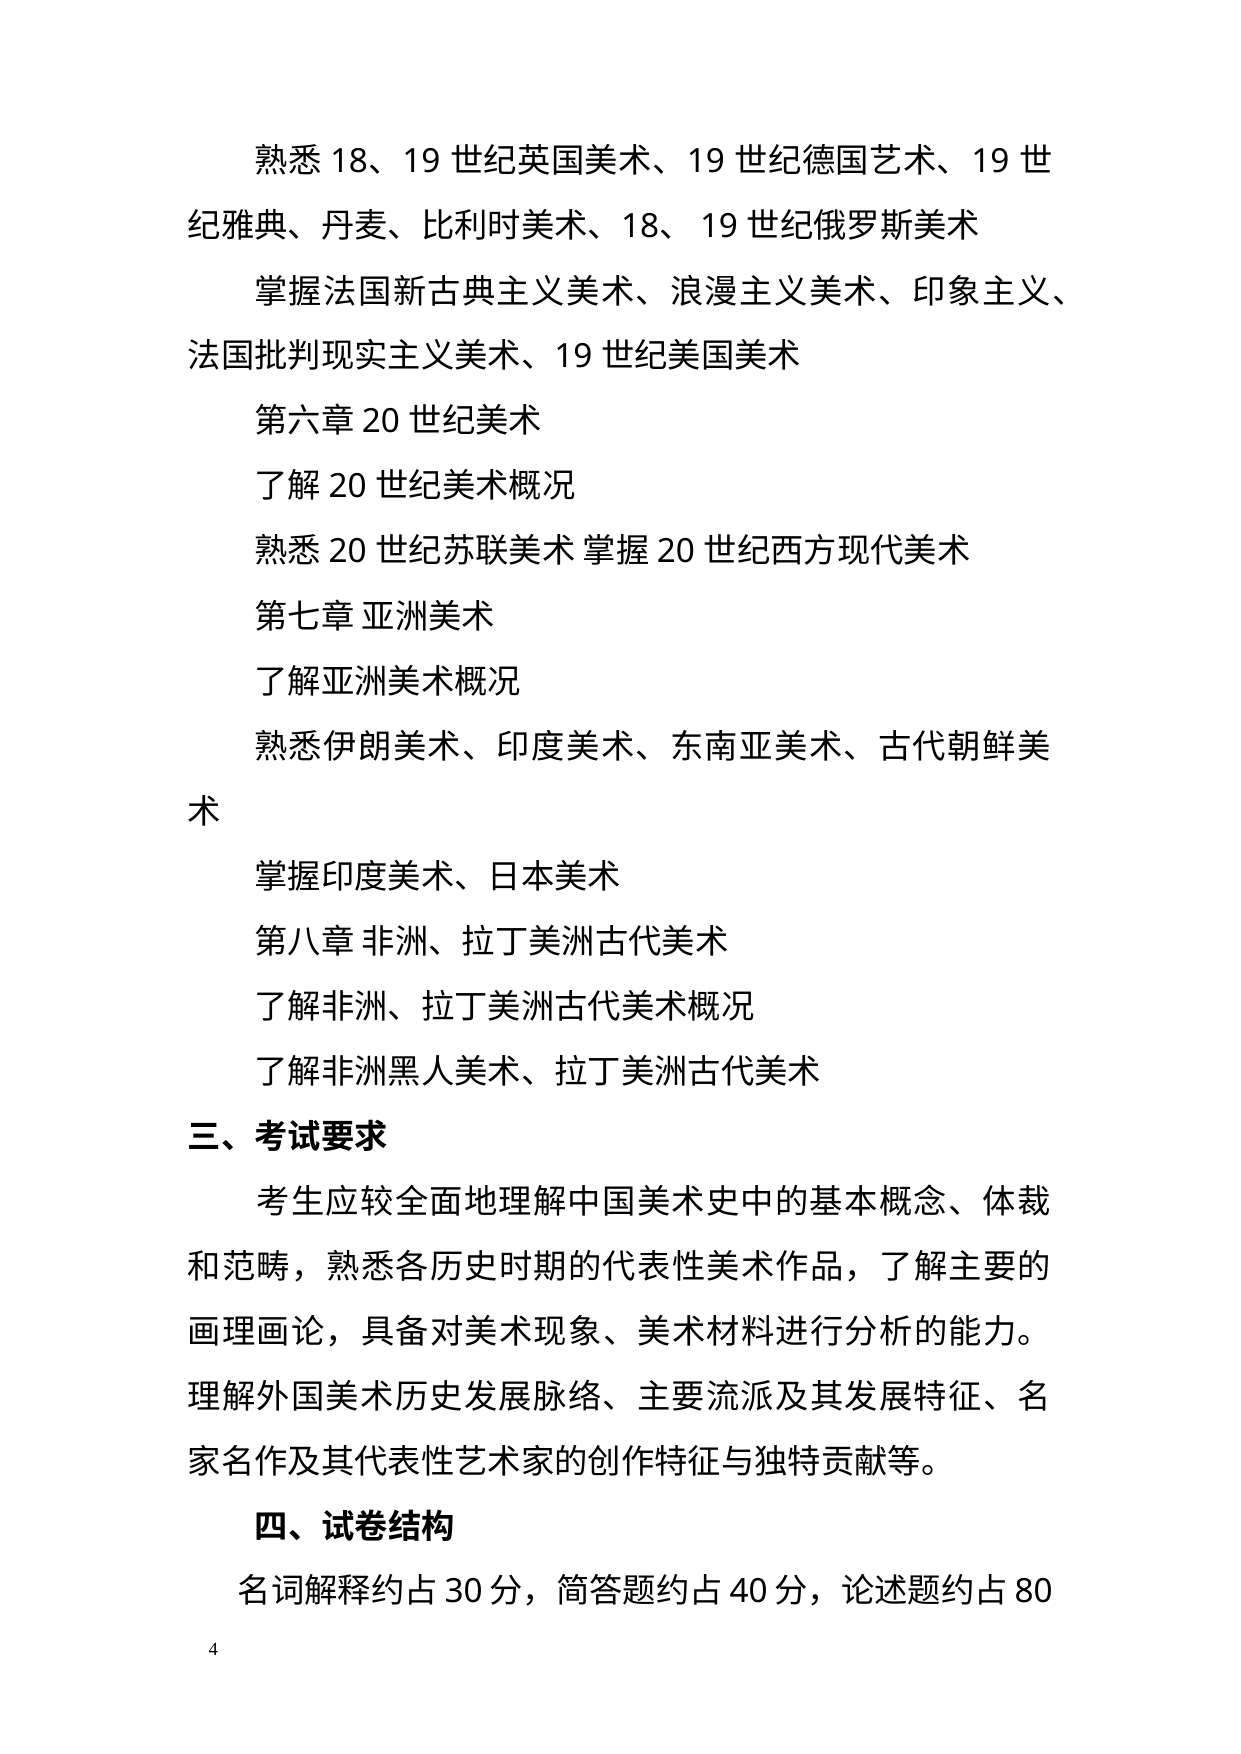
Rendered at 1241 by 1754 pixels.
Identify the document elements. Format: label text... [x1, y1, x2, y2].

text 三、考试要求 [187, 1101, 1053, 1166]
text 掌握法国新古典主义美术、浪漫主义美术、印象主义、法国批判现实主义美术、19 世纪美国美术 [187, 256, 1053, 386]
text 熟悉 20 世纪苏联美术 掌握 20 世纪西方现代美术 [187, 516, 1053, 581]
text 第八章 非洲、拉丁美洲古代美术 [187, 906, 1053, 971]
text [187, 1556, 1053, 1621]
text 了解非洲、拉丁美洲古代美术概况 [187, 971, 1053, 1036]
text 熟悉 18、19 世纪英国美术、19 世纪德国艺术、19 世纪雅典、丹麦、比利时美术、18、 19 世纪俄罗斯美术 [187, 126, 1053, 256]
text 了解非洲黑人美术、拉丁美洲古代美术 [187, 1036, 1053, 1101]
text 掌握印度美术、日本美术 [187, 841, 1053, 906]
text 第六章 20 世纪美术 [187, 386, 1053, 451]
text 第七章 亚洲美术 [187, 581, 1053, 646]
text 考生应较全面地理解中国美术史中的基本概念、体裁和范畴，熟悉各历史时期的代表性美术作品，了解主要的画理画论，具备对美术现象、美术材料进行分析的能力。理解外国美术历史发展脉络、主要流派及其发展特征、名家名作及其代表性艺术家的创作特征与独特贡献等。 [187, 1166, 1053, 1491]
text 熟悉伊朗美术、印度美术、东南亚美术、古代朝鲜美术 [187, 711, 1053, 841]
text 了解亚洲美术概况 [187, 646, 1053, 711]
text 了解 20 世纪美术概况 [187, 451, 1053, 516]
text 四、试卷结构 [187, 1491, 1053, 1556]
